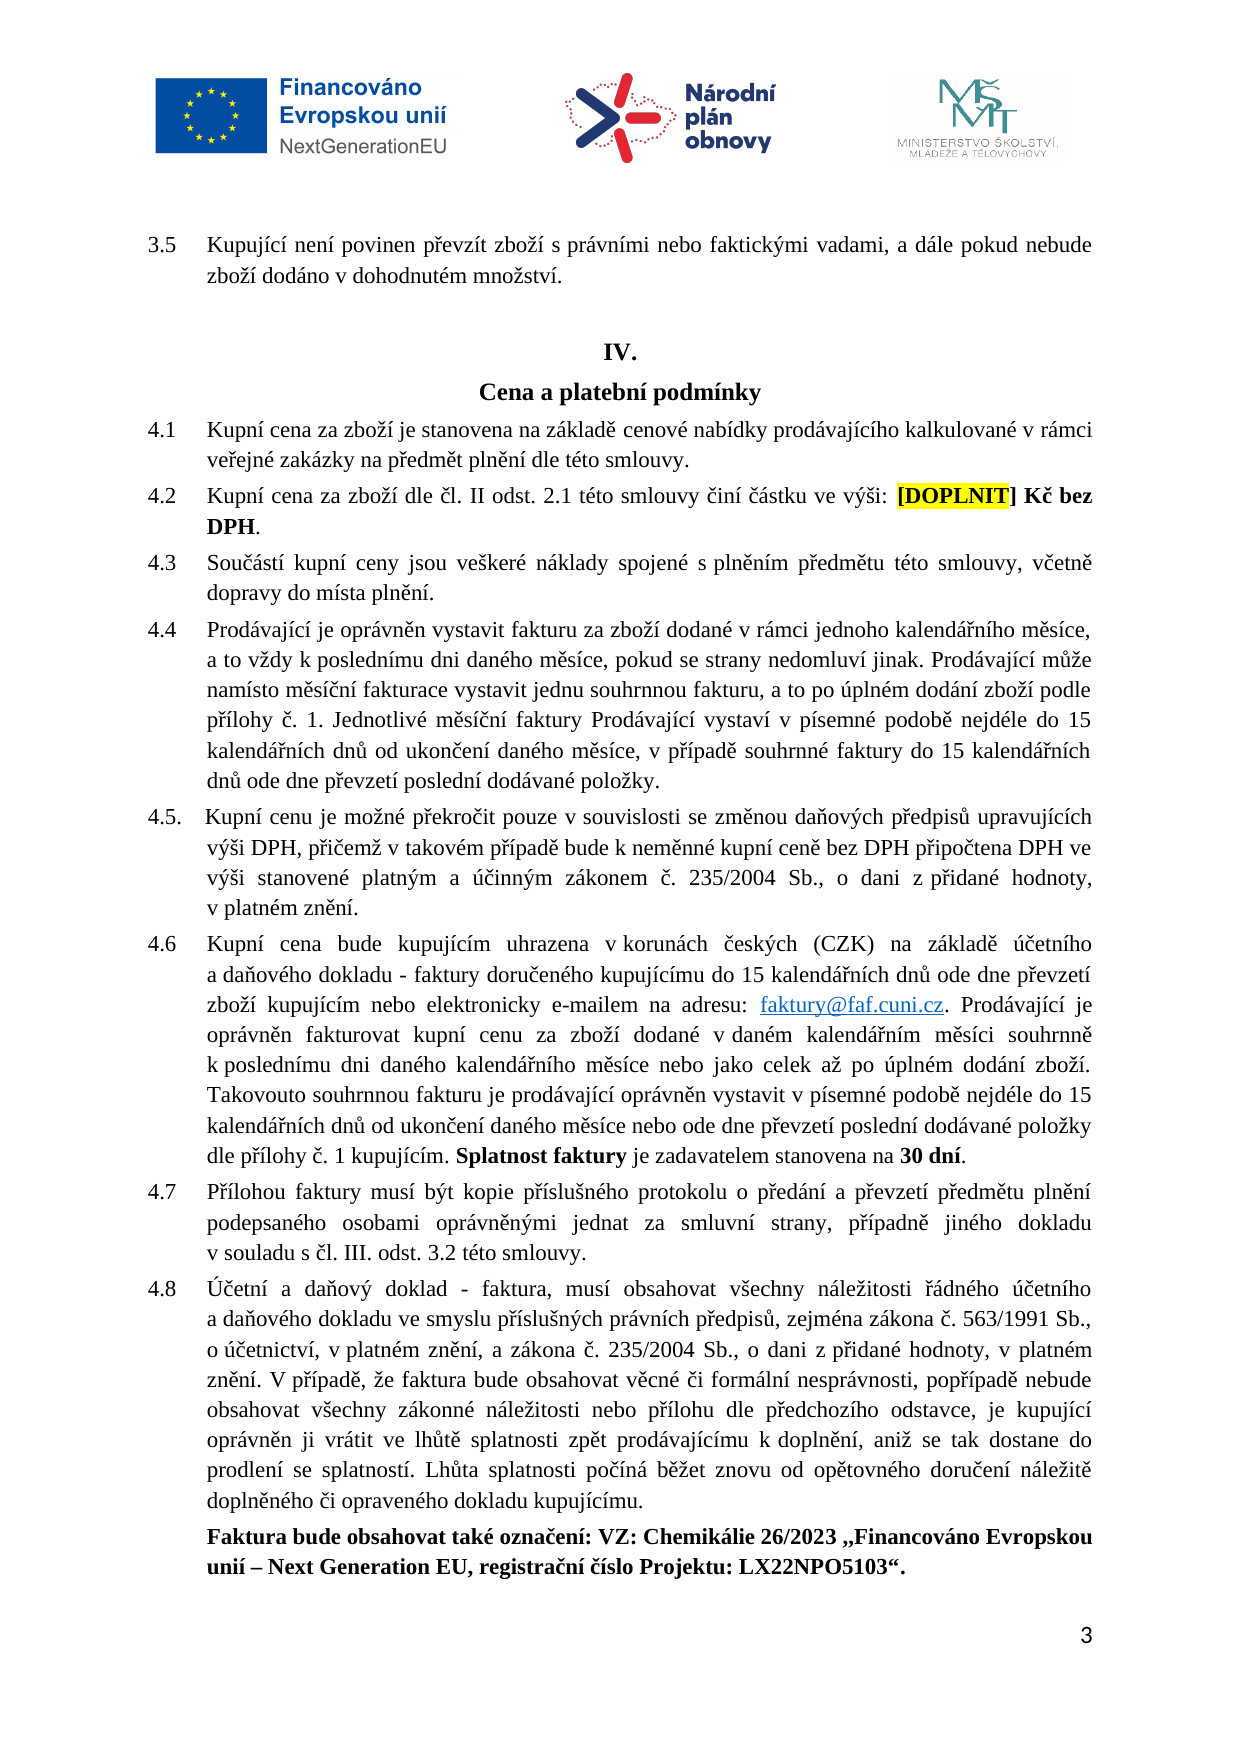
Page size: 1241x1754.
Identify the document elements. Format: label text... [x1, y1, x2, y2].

text 4.4 Prodávající je oprávněn vystavit fakturu za zboží dodané v rámci jednoho kalendářního měsíce, a to vždy k poslednímu dni daného měsíce, pokud se strany nedomluví jinak. Prodávající může namísto měsíční fakturace vystavit jednu souhrnnou fakturu, a to po úplném dodání zboží podle přílohy č. 1. Jednotlivé měsíční faktury Prodávající vystaví v písemné podobě nejdéle do 15 kalendářních dnů od ukončení daného měsíce, v případě souhrnné faktury do 15 kalendářních dnů ode dne převzetí poslední dodávané položky. [148, 616, 1093, 793]
text 4.7 Přílohou faktury musí být kopie příslušného protokolu o předání a převzetí předmětu plnění podepsaného osobami oprávněnými jednat za smluvní strany, případně jiného dokladu v souladu s čl. III. odst. 3.2 této smlouvy. [148, 1178, 1093, 1265]
text 4.8 Účetní a daňový doklad - faktura, musí obsahovat všechny náležitosti řádného účetního a daňového dokladu ve smyslu příslušných právních předpisů, zejména zákona č. 563/1991 Sb., o účetnictví, v platném znění, a zákona č. 235/2004 Sb., o dani z přidané hodnoty, v platném znění. V případě, že faktura bude obsahovat věcné či formální nesprávnosti, popřípadě nebude obsahovat všechny zákonné náležitosti nebo přílohu dle předchozího odstavce, je kupující oprávněn ji vrátit ve lhůtě splatnosti zpět prodávajícímu k doplnění, aniž se tak dostane do prodlení se splatností. Lhůta splatnosti počíná běžet znovu od opětovného doručení náležitě doplněného či opraveného dokladu kupujícímu. [148, 1275, 1093, 1513]
title IV. [148, 337, 1093, 366]
picture [565, 73, 777, 163]
text Faktura bude obsahovat také označení: VZ: Chemikálie 26/2023 ,,Financováno Evropskou unií – Next Generation EU, registrační číslo Projektu: LX22NPO5103“. [207, 1523, 1093, 1580]
title Cena a platební podmínky [148, 377, 1093, 405]
text 3.5 Kupující není povinen převzít zboží s právními nebo faktickými vadami, a dále pokud nebude zboží dodáno v dohodnutém množství. [148, 231, 1093, 288]
picture [147, 66, 468, 163]
text 4.3 Součástí kupní ceny jsou veškeré náklady spojené s plněním předmětu této smlouvy, včetně dopravy do místa plnění. [148, 549, 1093, 606]
text 4.2 Kupní cena za zboží dle čl. II odst. 2.1 této smlouvy činí částku ve výši: [DOPLNIT] Kč bez DPH. [148, 483, 1093, 539]
text 4.1 Kupní cena za zboží je stanovena na základě cenové nabídky prodávajícího kalkulované v rámci veřejné zakázky na předmět plnění dle této smlouvy. [148, 416, 1093, 472]
picture [889, 73, 1066, 163]
text 4.6 Kupní cena bude kupujícím uhrazena v korunách českých (CZK) na základě účetního a daňového dokladu - faktury doručeného kupujícímu do 15 kalendářních dnů ode dne převzetí zboží kupujícím nebo elektronicky e-mailem na adresu: faktury@faf.cuni.cz. Prodávající je oprávněn fakturovat kupní cenu za zboží dodané v daném kalendářním měsíci souhrnně k poslednímu dni daného kalendářního měsíce nebo jako celek až po úplném dodání zboží. Takovouto souhrnnou fakturu je prodávající oprávněn vystavit v písemné podobě nejdéle do 15 kalendářních dnů od ukončení daného měsíce nebo ode dne převzetí poslední dodávané položky dle přílohy č. 1 kupujícím. Splatnost faktury je zadavatelem stanovena na 30 dní. [148, 931, 1093, 1168]
text 4.5. Kupní cenu je možné překročit pouze v souvislosti se změnou daňových předpisů upravujících výši DPH, přičemž v takovém případě bude k neměnné kupní ceně bez DPH připočtena DPH ve výši stanovené platným a účinným zákonem č. 235/2004 Sb., o dani z přidané hodnoty, v platném znění. [148, 803, 1093, 920]
